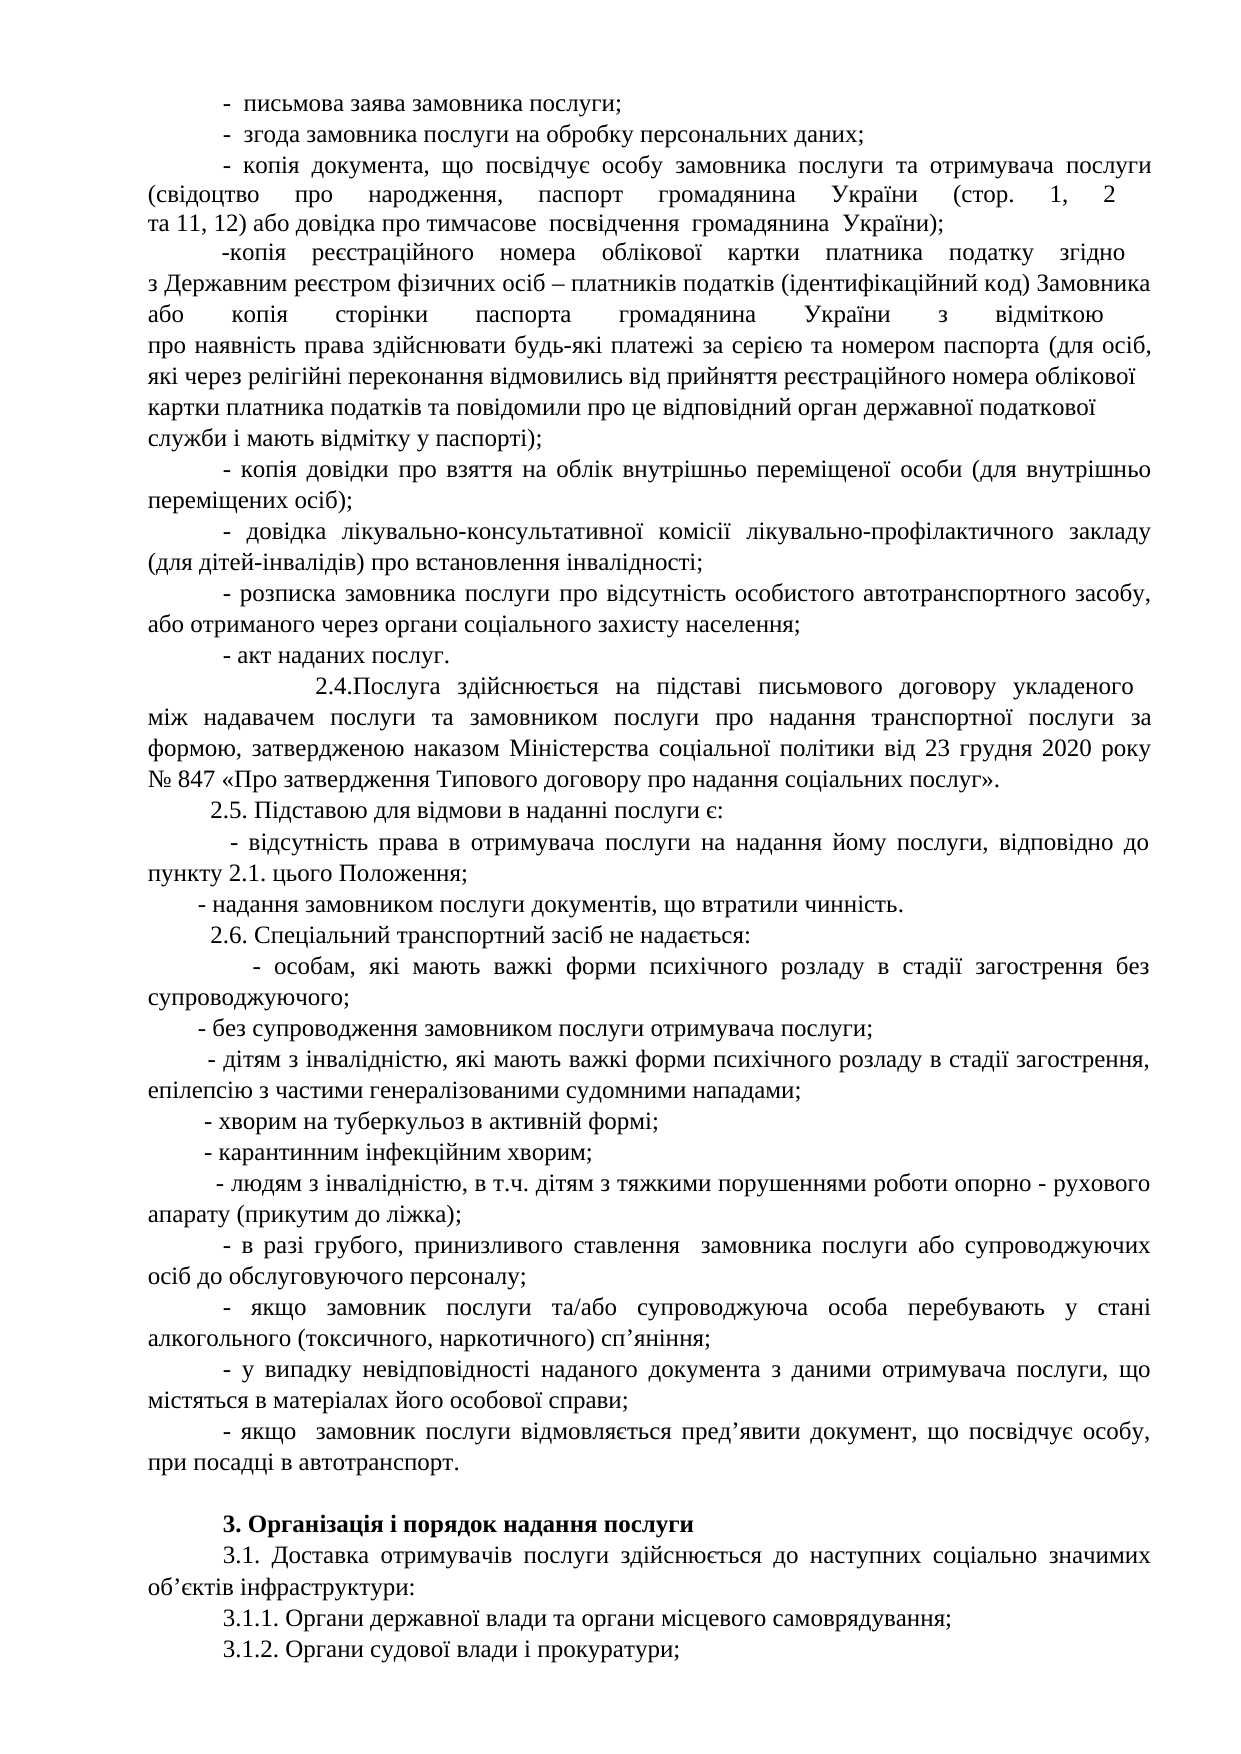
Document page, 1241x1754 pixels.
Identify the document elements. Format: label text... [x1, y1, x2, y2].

text картки платника податків та повідомили про це відповідний орган державної податкової служби і мають відмітку у паспорті); [148, 392, 1152, 452]
text - в разі грубого, принизливого ставлення замовника послуги або супроводжуючих осіб до обслуговуючого персоналу; [148, 1230, 1152, 1290]
text - розписка замовника послуги про відсутність особистого автотранспортного засобу, або отриманого через органи соціального захисту населення; [148, 578, 1152, 638]
text 3.1.2. Органи судової влади і прокуратури; [148, 1634, 1152, 1662]
text - особам, які мають важкі форми психічного розладу в стадії загострення без супроводжуючого; [148, 951, 1152, 1011]
text - у випадку невідповідності наданого документа з даними отримувача послуги, що містяться в матеріалах його особової справи; [148, 1354, 1152, 1414]
text - карантинним інфекційним хворим; [148, 1137, 1152, 1166]
text -копія реєстраційного номера облікової картки платника податку згідно з Державним реєстром фізичних осіб – платників податків (ідентифікаційний код) Замовника або копія сторінки паспорта громадянина України з відміткою про наявність права здійснювати будь-які платежі за серією та номером паспорта (для осіб, які через релігійні переконання відмовились від прийняття реєстраційного номера облікової [148, 237, 1152, 390]
text - якщо замовник послуги та/або супроводжуюча особа перебувають у стані алкогольного (токсичного, наркотичного) сп’яніння; [148, 1292, 1152, 1352]
text - довідка лікувально-консультативної комісії лікувально-профілактичного закладу (для дітей-інвалідів) про встановлення інвалідності; [148, 516, 1152, 576]
text - копія довідки про взяття на облік внутрішньо переміщеної особи (для внутрішньо переміщених осіб); [148, 454, 1152, 514]
text - без супроводження замовником послуги отримувача послуги; [148, 1013, 1152, 1042]
text 2.4.Послуга здійснюється на підставі письмового договору укладеного між надавачем послуги та замовником послуги про надання транспортної послуги за формою, затвердженою наказом Міністерства соціальної політики від 23 грудня 2020 року № 847 «Про затвердження Типового договору про надання соціальних послуг». [148, 671, 1152, 793]
text - надання замовником послуги документів, що втратили чинність. [525, 889, 1152, 917]
text - надання замовником послуги документів, що втратили чинність. [148, 889, 305, 917]
text - хворим на туберкульоз в активній формі; [148, 1106, 1152, 1135]
text 2.5. Підставою для відмови в наданні послуги є: [148, 796, 1152, 824]
text 3.1. Доставка отримувачів послуги здійснюється до наступних соціально значимих об’єктів інфраструктури: [148, 1541, 1152, 1600]
text - згода замовника послуги на обробку персональних даних; [148, 119, 1152, 148]
text - письмова заява замовника послуги; [148, 88, 1152, 117]
text 3. Організація і порядок надання послуги [148, 1509, 1152, 1538]
text - дітям з інвалідністю, які мають важкі форми психічного розладу в стадії загострення, епілепсію з частими генералізованими судомними нападами; [148, 1044, 1152, 1104]
text - людям з інвалідністю, в т.ч. дітям з тяжкими порушеннями роботи опорно - рухового апарату (прикутим до ліжка); [148, 1168, 1152, 1228]
text 2.6. Спеціальний транспортний засіб не надається: [148, 920, 1152, 948]
text - акт наданих послуг. [148, 640, 1152, 669]
text 3.1.1. Органи державної влади та органи місцевого самоврядування; [148, 1603, 1152, 1631]
text - відсутність права в отримувача послуги на надання йому послуги, відповідно до пункту 2.1. цього Положення; [148, 827, 1152, 886]
text - копія документа, що посвідчує особу замовника послуги та отримувача послуги (свідоцтво про народження, паспорт громадянина України (стор. 1, 2 та 11, 12) або довідка про тимчасове посвідчення громадянина України); [148, 151, 1152, 237]
text - якщо замовник послуги відмовляється пред’явити документ, що посвідчує особу, при посадці в автотранспорт. [148, 1416, 1152, 1476]
